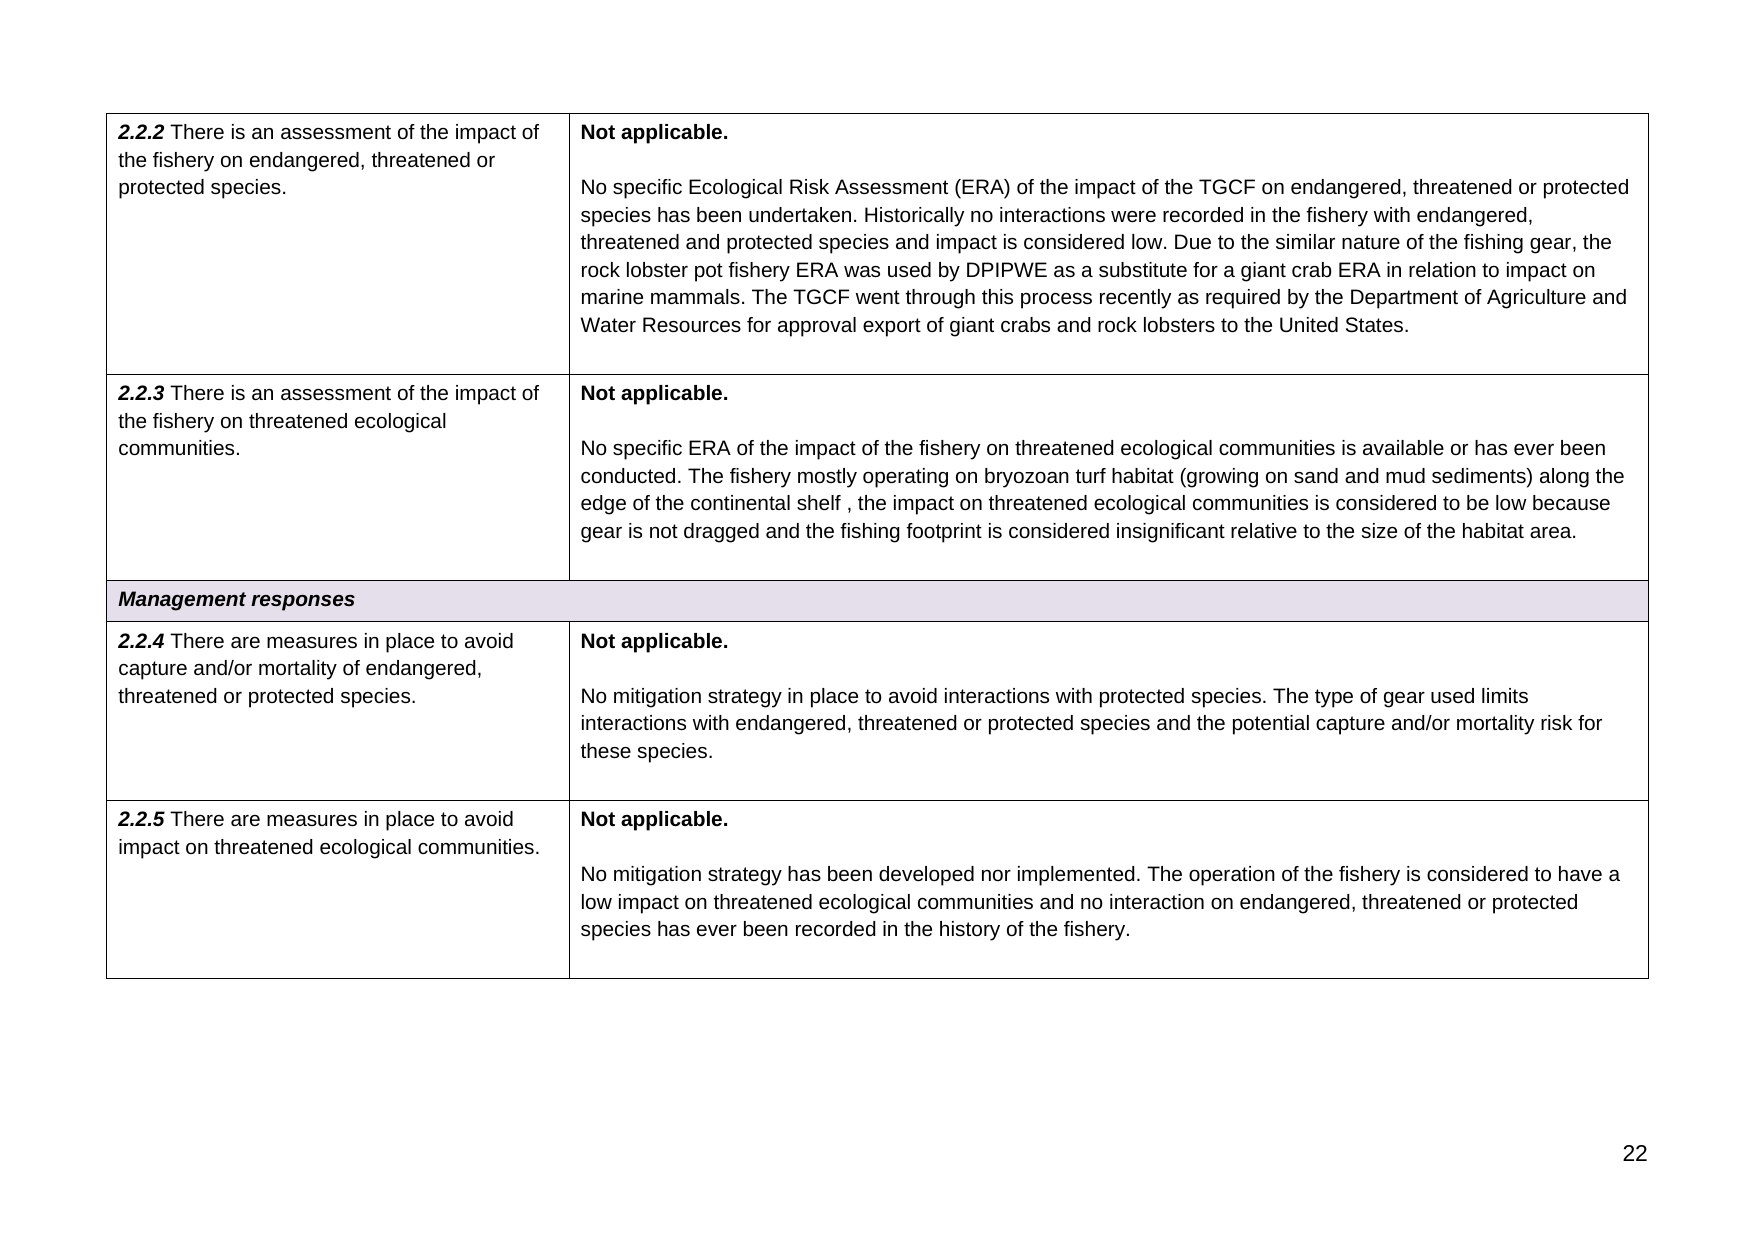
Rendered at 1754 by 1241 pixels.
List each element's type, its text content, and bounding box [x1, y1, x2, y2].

table_cell Not applicable. No mitigation strategy has been developed nor implemented. The operation of the fishery is considered to have a low impact on threatened ecological communities and no interaction on endangered, threatened or protected species has ever been recorded in the history of the fishery. [570, 801, 1648, 978]
table_cell Not applicable. No specific Ecological Risk Assessment (ERA) of the impact of the TGCF on endangered, threatened or protected species has been undertaken. Historically no interactions were recorded in the fishery with endangered, threatened and protected species and impact is considered low. Due to the similar nature of the fishing gear, the rock lobster pot fishery ERA was used by DPIPWE as a substitute for a giant crab ERA in relation to impact on marine mammals. The TGCF went through this process recently as required by the Department of Agriculture and Water Resources for approval export of giant crabs and rock lobsters to the United States. [570, 114, 1648, 374]
table_cell 2.2.5 There are measures in place to avoid impact on threatened ecological communities. [107, 801, 569, 978]
table_cell Management responses [107, 581, 1648, 621]
table_cell Not applicable. No mitigation strategy in place to avoid interactions with protected species. The type of gear used limits interactions with endangered, threatened or protected species and the potential capture and/or mortality risk for these species. [570, 622, 1648, 800]
table_cell Not applicable. No specific ERA of the impact of the fishery on threatened ecological communities is available or has ever been conducted. The fishery mostly operating on bryozoan turf habitat (growing on sand and mud sediments) along the edge of the continental shelf , the impact on threatened ecological communities is considered to be low because gear is not dragged and the fishing footprint is considered insignificant relative to the size of the habitat area. [570, 375, 1648, 580]
table_cell 2.2.3 There is an assessment of the impact of the fishery on threatened ecological communities. [107, 375, 569, 580]
table_cell 2.2.2 There is an assessment of the impact of the fishery on endangered, threatened or protected species. [107, 114, 569, 374]
table_cell 2.2.4 There are measures in place to avoid capture and/or mortality of endangered, threatened or protected species. [107, 622, 569, 800]
